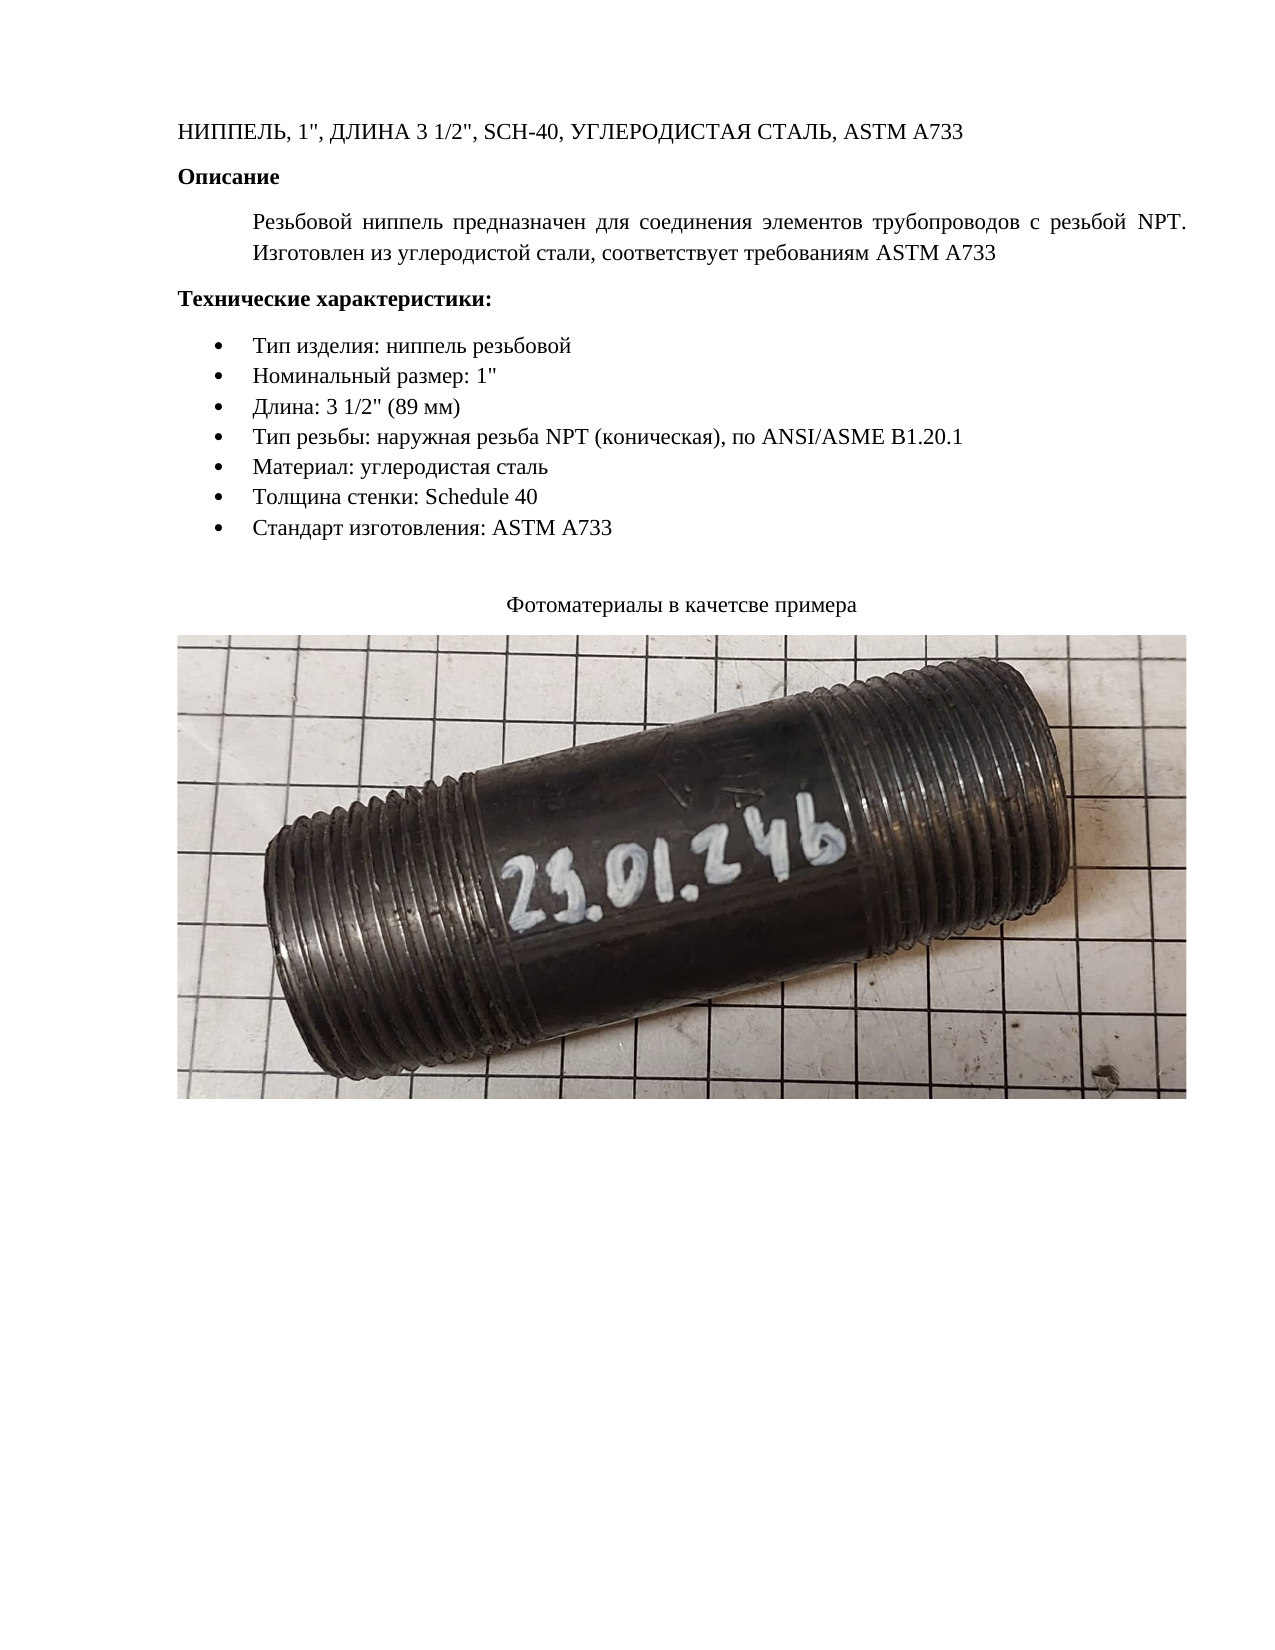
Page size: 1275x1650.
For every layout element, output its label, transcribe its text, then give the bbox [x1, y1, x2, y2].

text Описание [177, 163, 1186, 189]
list Стандарт изготовления: ASTM A733 [215, 513, 1186, 540]
text НИППЕЛЬ, 1", ДЛИНА 3 1/2", SCH-40, УГЛЕРОДИСТАЯ СТАЛЬ, ASTM A733 [177, 118, 1186, 144]
list Длина: 3 1/2" (89 мм) [215, 393, 1186, 419]
list Толщина стенки: Schedule 40 [215, 483, 1186, 510]
text Технические характеристики: [177, 285, 1186, 312]
picture [177, 635, 1187, 1099]
list Тип резьбы: наружная резьба NPT (коническая), по ANSI/ASME B1.20.1 [215, 423, 1186, 449]
list Номинальный размер: 1" [215, 362, 1186, 389]
list Резьбовой ниппель предназначен для соединения элементов трубопроводов с резьбой NPT. Изготовлен из углеродистой стали, соответствует требованиям ASTM A733 [252, 208, 1186, 265]
list Материал: углеродистая сталь [215, 453, 1186, 479]
list Тип изделия: ниппель резьбовой [215, 332, 1186, 359]
text Фотоматериалы в качетсве примера [177, 591, 1186, 617]
